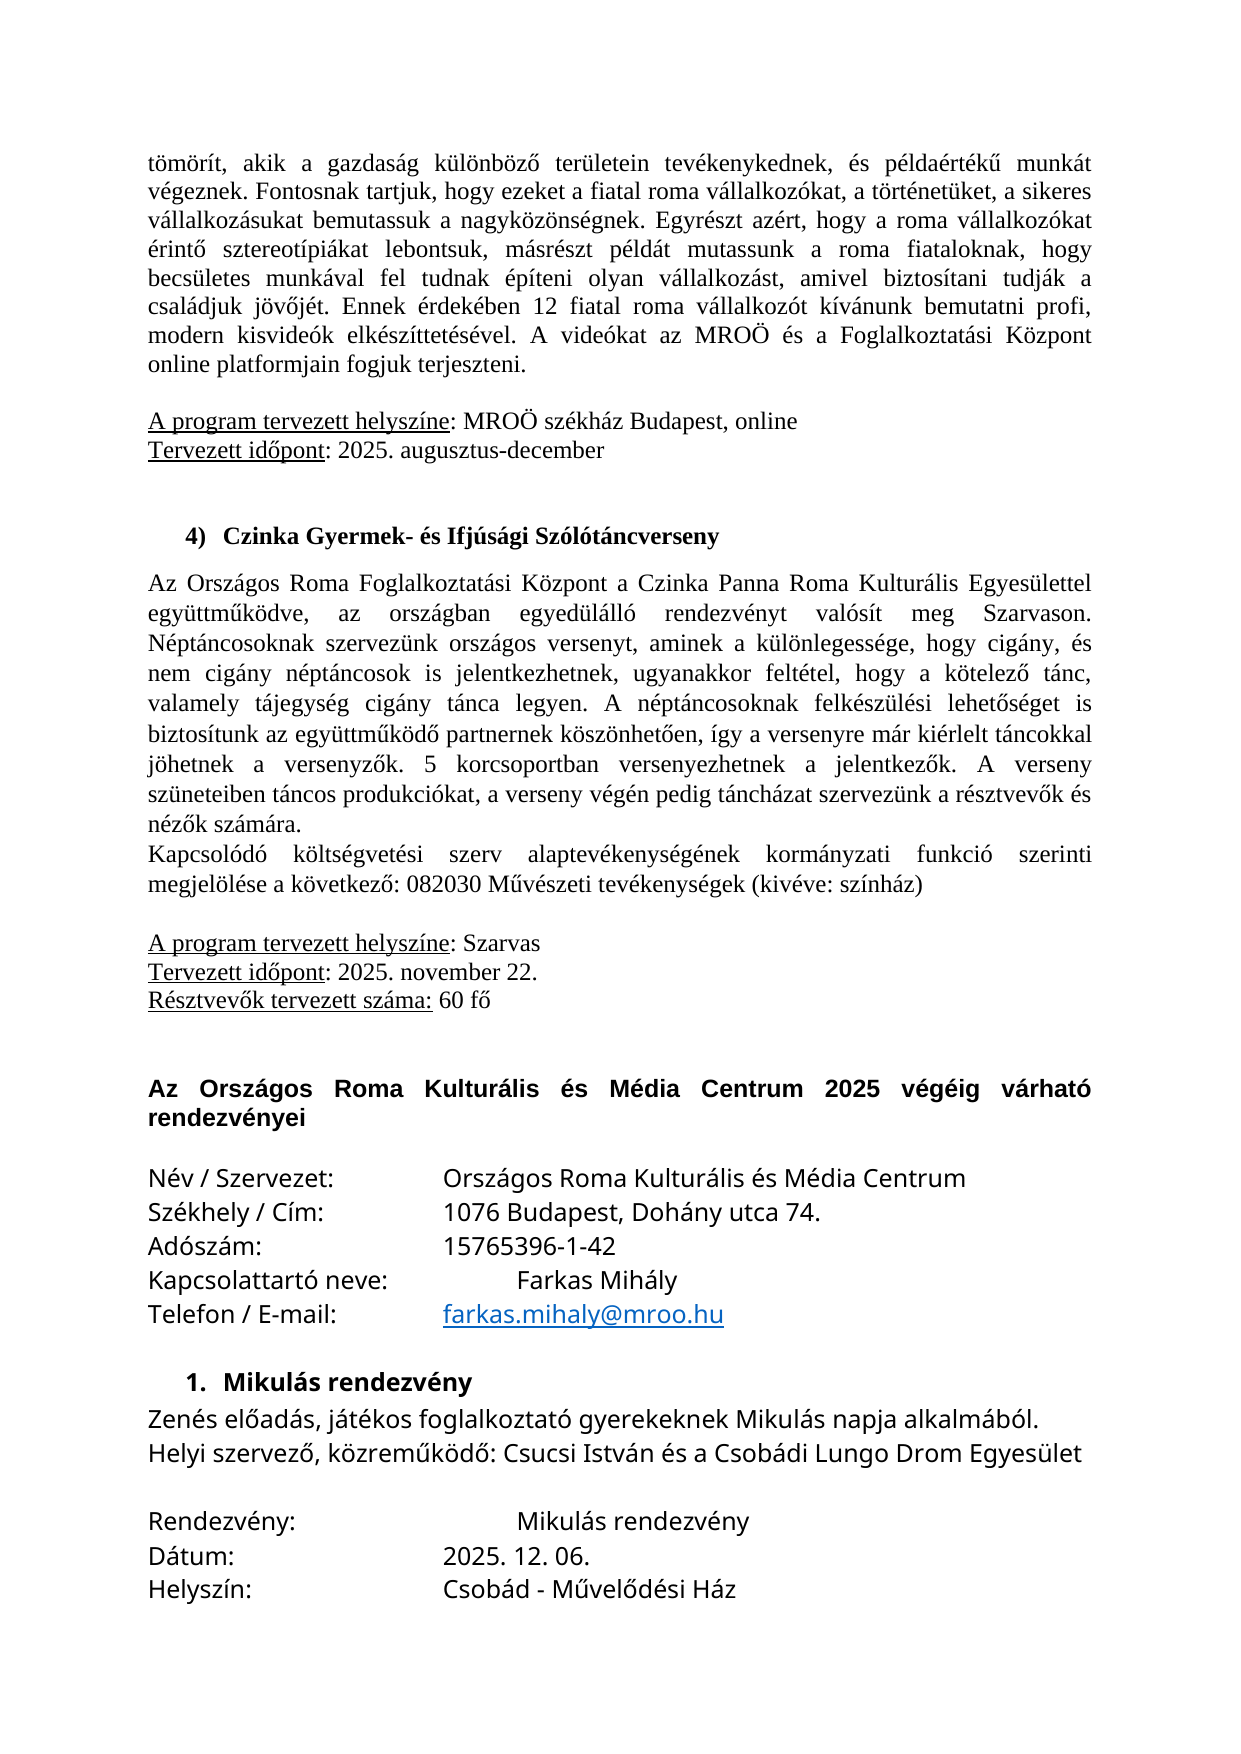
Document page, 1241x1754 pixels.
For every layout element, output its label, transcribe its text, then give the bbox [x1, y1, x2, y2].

text Helyi szervező, közreműködő: Csucsi István és a Csobádi Lungo Drom Egyesület [148, 1436, 1093, 1470]
list Mikulás rendezvény [185, 1365, 1093, 1399]
text Résztvevők tervezett száma: 60 fő [148, 986, 1093, 1014]
text Székhely / Cím: 1076 Budapest, Dohány utca 74. [148, 1195, 1093, 1229]
text Rendezvény: Mikulás rendezvény [148, 1504, 1093, 1538]
text Zenés előadás, játékos foglalkoztató gyerekeknek Mikulás napja alkalmából. [148, 1402, 1093, 1436]
text Tervezett időpont: 2025. augusztus-december [148, 435, 1093, 464]
text Név / Szervezet: Országos Roma Kulturális és Média Centrum [148, 1161, 1093, 1195]
text Telefon / E-mail: farkas.mihaly@mroo.hu [148, 1297, 1093, 1331]
text Az Országos Roma Foglalkoztatási Központ a Czinka Panna Roma Kulturális Egyesülettel együttműködve, az országban egyedülálló rendezvényt valósít meg Szarvason. Néptáncosoknak szervezünk országos versenyt, aminek a különlegessége, hogy cigány, és nem cigány néptáncosok is jelentkezhetnek, ugyanakkor feltétel, hogy a kötelező tánc, valamely tájegység cigány tánca legyen. A néptáncosoknak felkészülési lehetőséget is biztosítunk az együttműködő partnernek köszönhetően, így a versenyre már kiérlelt táncokkal jöhetnek a versenyzők. 5 korcsoportban versenyezhetnek a jelentkezők. A verseny szüneteiben táncos produkciókat, a verseny végén pedig táncházat szervezünk a résztvevők és nézők számára. [148, 568, 1093, 838]
text A program tervezett helyszíne: Szarvas [148, 928, 1093, 957]
text A program tervezett helyszíne: MROÖ székház Budapest, online [148, 406, 1093, 435]
text Dátum: 2025. 12. 06. [148, 1538, 1093, 1572]
text Tervezett időpont: 2025. november 22. [148, 957, 1093, 986]
text Kapcsolattartó neve: Farkas Mihály [148, 1263, 1093, 1297]
text Adószám: 15765396-1-42 [148, 1229, 1093, 1263]
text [148, 148, 1093, 378]
text Helyszín: Csobád - Művelődési Ház [148, 1572, 1093, 1606]
list Czinka Gyermek- és Ifjúsági Szólótáncverseny [185, 521, 1093, 550]
text Az Országos Roma Kulturális és Média Centrum 2025 végéig várható rendezvényei [148, 1074, 1093, 1132]
text Kapcsolódó költségvetési szerv alaptevékenységének kormányzati funkció szerinti megjelölése a következő: 082030 Művészeti tevékenységek (kivéve: színház) [148, 839, 1093, 898]
